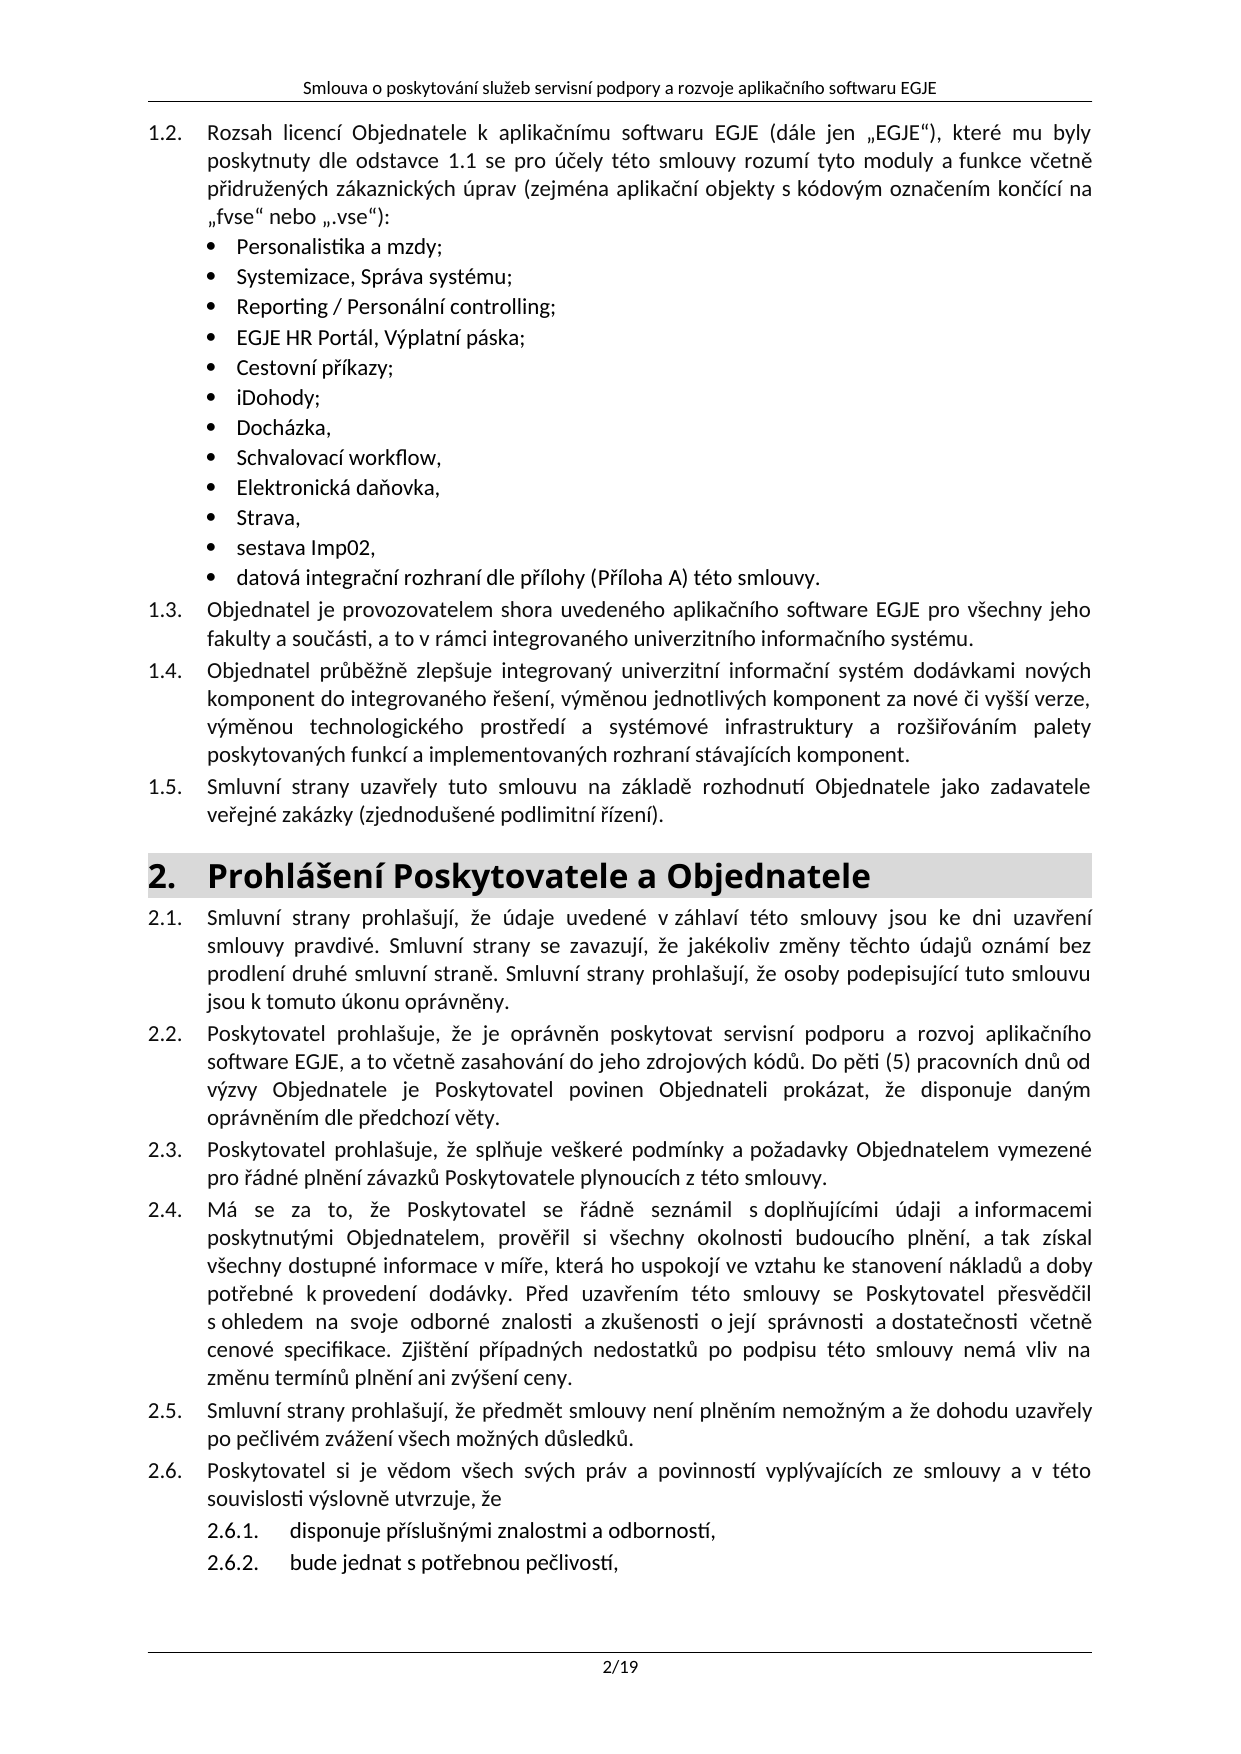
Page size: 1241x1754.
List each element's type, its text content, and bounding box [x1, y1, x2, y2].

subtitle Smluvní strany uzavřely tuto smlouvu na základě rozhodnutí Objednatele jako zadavatele veřejné zakázky (zjednodušené podlimitní řízení). [148, 772, 1092, 828]
text datová integrační rozhraní dle přílohy (Příloha A) této smlouvy. [207, 563, 1092, 591]
subtitle Smluvní strany prohlašují, že předmět smlouvy není plněním nemožným a že dohodu uzavřely po pečlivém zvážení všech možných důsledků. [148, 1396, 1092, 1452]
text sestava Imp02, [207, 533, 1092, 561]
text Personalistika a mzdy; [207, 232, 1092, 260]
subtitle Prohlášení Poskytovatele a Objednatele [148, 853, 1092, 898]
text Docházka, [207, 413, 1092, 441]
subtitle disponuje příslušnými znalostmi a odborností, [207, 1516, 1092, 1544]
subtitle Smluvní strany prohlašují, že údaje uvedené v záhlaví této smlouvy jsou ke dni uzavření smlouvy pravdivé. Smluvní strany se zavazují, že jakékoliv změny těchto údajů oznámí bez prodlení druhé smluvní straně. Smluvní strany prohlašují, že osoby podepisující tuto smlouvu jsou k tomuto úkonu oprávněny. [148, 903, 1092, 1015]
subtitle Poskytovatel prohlašuje, že splňuje veškeré podmínky a požadavky Objednatelem vymezené pro řádné plnění závazků Poskytovatele plynoucích z této smlouvy. [148, 1135, 1092, 1191]
text Systemizace, Správa systému; [207, 262, 1092, 290]
text Reporting / Personální controlling; [207, 292, 1092, 321]
subtitle Rozsah licencí Objednatele k aplikačnímu softwaru EGJE (dále jen „EGJE“), které mu byly poskytnuty dle odstavce 1.1 se pro účely této smlouvy rozumí tyto moduly a funkce včetně přidružených zákaznických úprav (zejména aplikační objekty s kódovým označením končící na „fvse“ nebo „.vse“): [148, 118, 1092, 230]
text Schvalovací workflow, [207, 443, 1092, 471]
subtitle bude jednat s potřebnou pečlivostí, [207, 1548, 1092, 1576]
subtitle Poskytovatel prohlašuje, že je oprávněn poskytovat servisní podporu a rozvoj aplikačního software EGJE, a to včetně zasahování do jeho zdrojových kódů. Do pěti (5) pracovních dnů od výzvy Objednatele je Poskytovatel povinen Objednateli prokázat, že disponuje daným oprávněním dle předchozí věty. [148, 1019, 1092, 1131]
text Strava, [207, 503, 1092, 531]
text Cestovní příkazy; [207, 353, 1092, 381]
subtitle Objednatel je provozovatelem shora uvedeného aplikačního software EGJE pro všechny jeho fakulty a součásti, a to v rámci integrovaného univerzitního informačního systému. [148, 596, 1092, 652]
text Elektronická daňovka, [207, 473, 1092, 501]
subtitle Objednatel průběžně zlepšuje integrovaný univerzitní informační systém dodávkami nových komponent do integrovaného řešení, výměnou jednotlivých komponent za nové či vyšší verze, výměnou technologického prostředí a systémové infrastruktury a rozšiřováním palety poskytovaných funkcí a implementovaných rozhraní stávajících komponent. [148, 656, 1092, 768]
text iDohody; [207, 383, 1092, 411]
subtitle Má se za to, že Poskytovatel se řádně seznámil s doplňujícími údaji a informacemi poskytnutými Objednatelem, prověřil si všechny okolnosti budoucího plnění, a tak získal všechny dostupné informace v míře, která ho uspokojí ve vztahu ke stanovení nákladů a doby potřebné k provedení dodávky. Před uzavřením této smlouvy se Poskytovatel přesvědčil s ohledem na svoje odborné znalosti a zkušenosti o její správnosti a dostatečnosti včetně cenové specifikace. Zjištění případných nedostatků po podpisu této smlouvy nemá vliv na změnu termínů plnění ani zvýšení ceny. [148, 1195, 1092, 1392]
text EGJE HR Portál, Výplatní páska; [207, 323, 1092, 351]
subtitle Poskytovatel si je vědom všech svých práv a povinností vyplývajících ze smlouvy a v této souvislosti výslovně utvrzuje, že [148, 1456, 1092, 1512]
